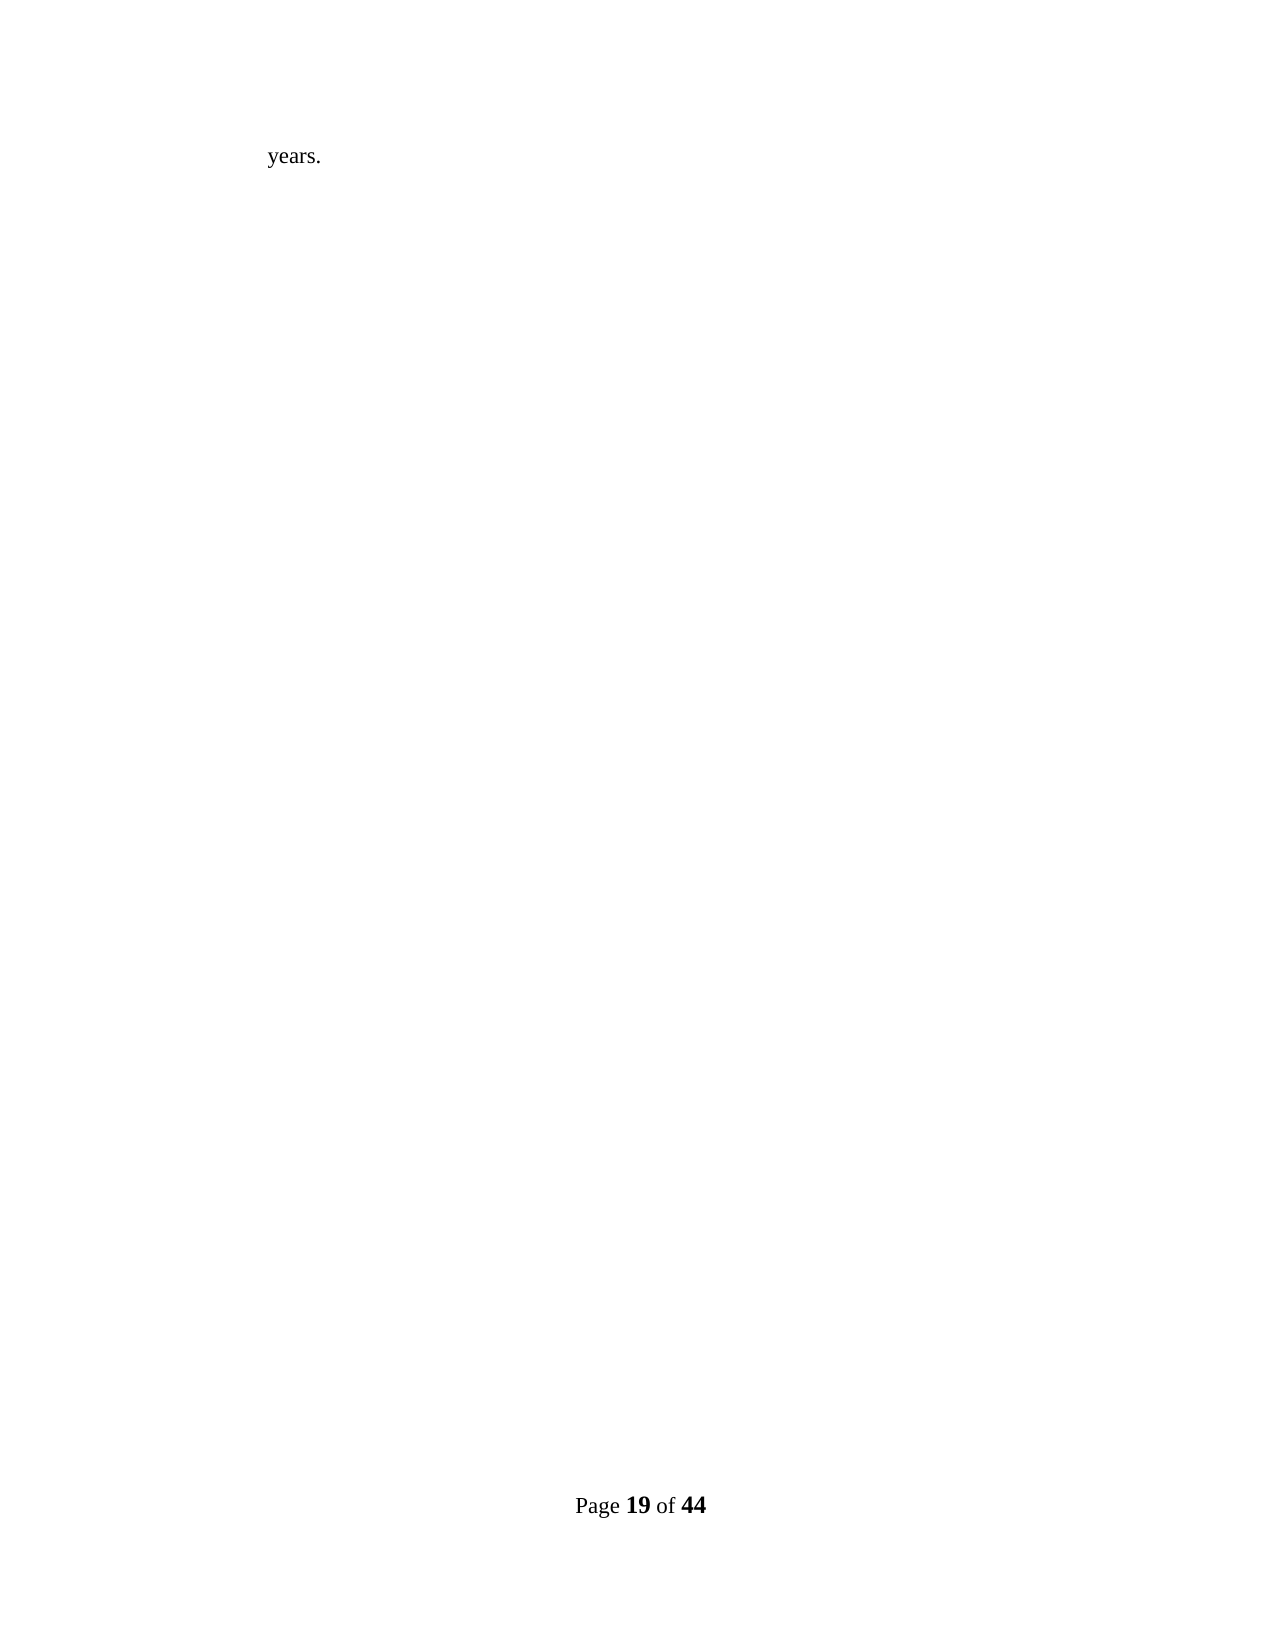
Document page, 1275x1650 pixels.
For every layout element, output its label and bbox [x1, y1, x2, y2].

list [225, 142, 1126, 168]
